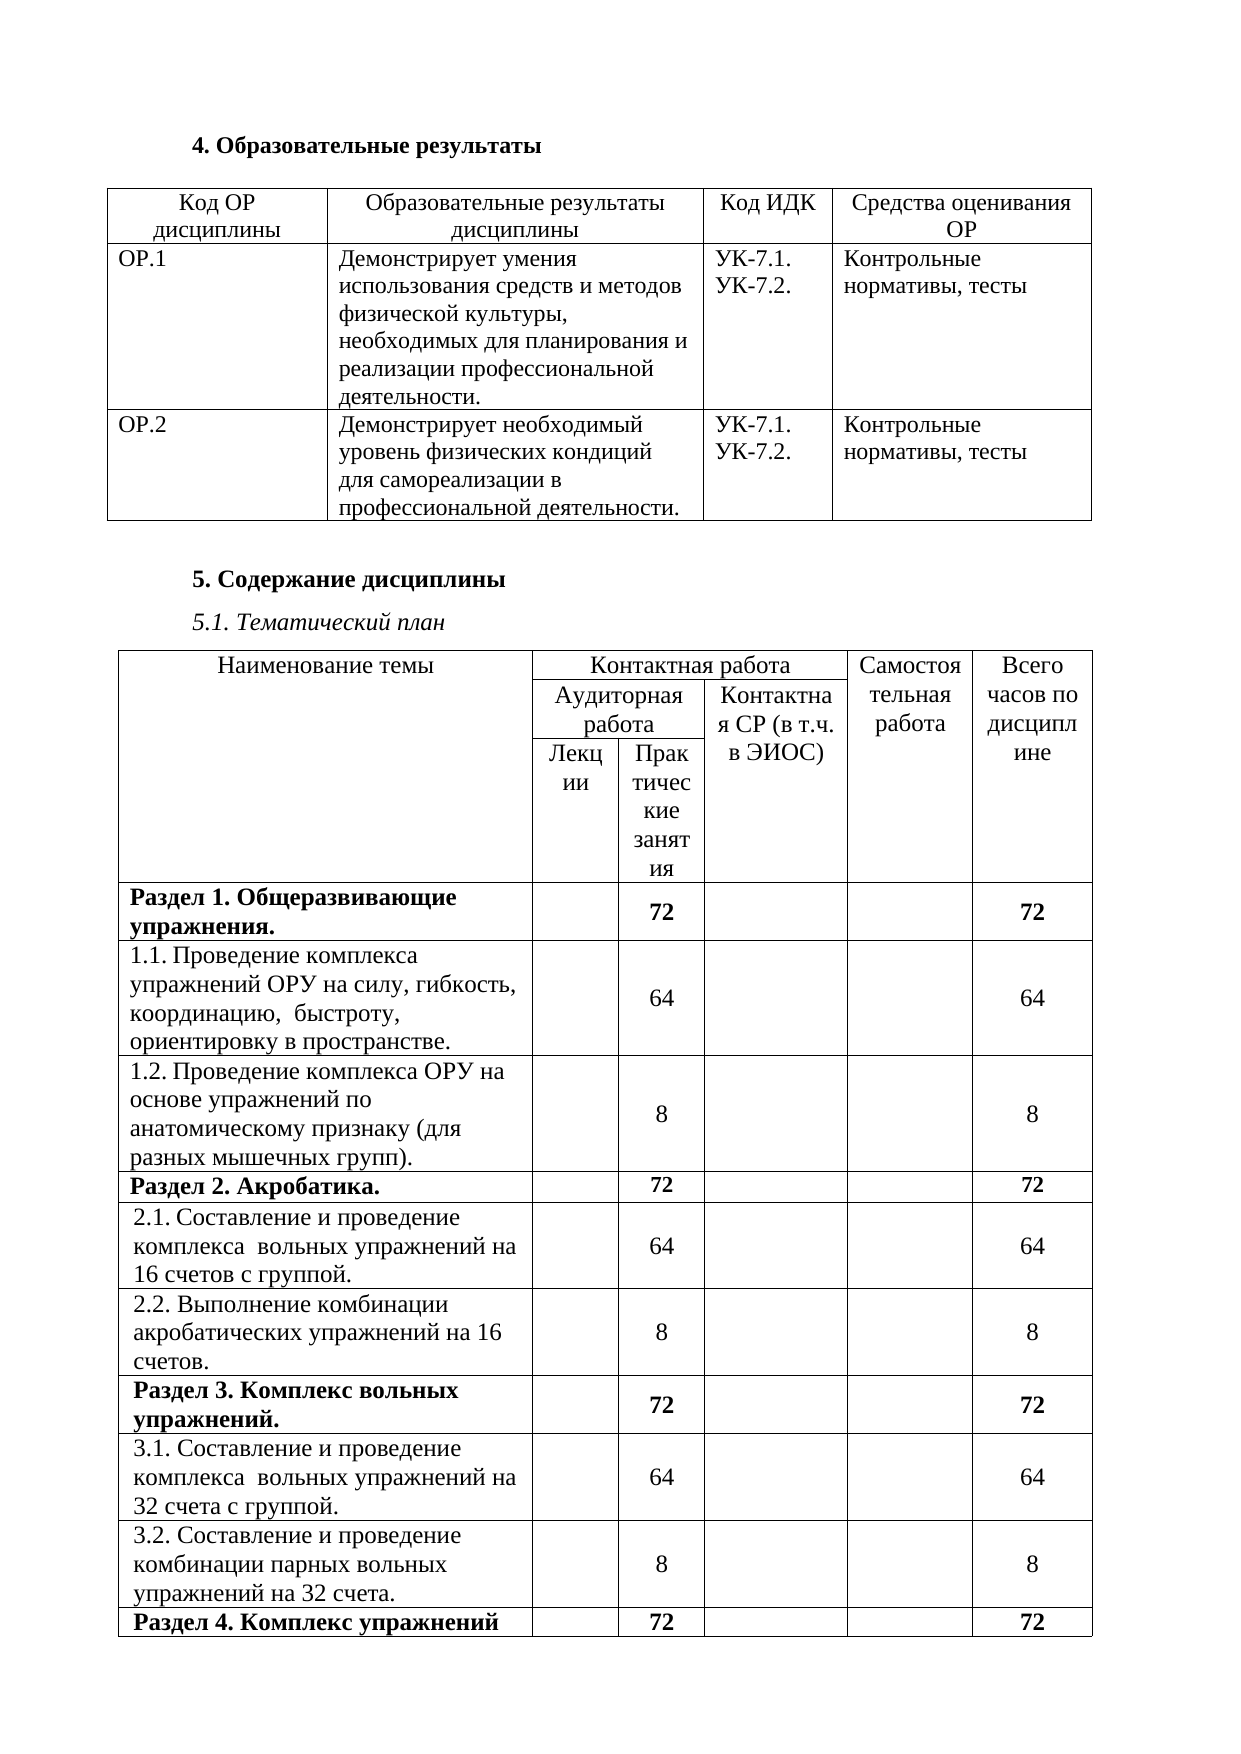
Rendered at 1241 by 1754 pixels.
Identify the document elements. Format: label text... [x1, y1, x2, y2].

table_cell ОР.1 [108, 244, 327, 409]
table_cell [848, 1172, 972, 1201]
table_cell 8 [619, 1521, 704, 1607]
table_cell [705, 883, 847, 940]
table_cell [533, 1608, 618, 1636]
table_cell ОР.2 [108, 410, 327, 520]
table_cell [848, 1376, 972, 1433]
table_cell [533, 1056, 618, 1171]
table_cell [705, 941, 847, 1055]
table_header Средства оценивания ОР [833, 189, 1091, 243]
table_cell [705, 1172, 847, 1201]
table_cell [705, 1203, 847, 1288]
table_cell 72 [619, 1376, 704, 1433]
table_cell [705, 1608, 847, 1636]
table_cell [533, 1434, 618, 1520]
table_cell Раздел 2. Акробатика. [119, 1172, 532, 1201]
table_cell [705, 1376, 847, 1433]
table_header Код ИДК [704, 189, 832, 243]
table_cell 72 [619, 1172, 704, 1201]
text 5. Содержание дисциплины [118, 564, 1122, 593]
table_cell 8 [973, 1521, 1092, 1607]
table_cell [705, 1056, 847, 1171]
table_cell 2.2. Выполнение комбинации акробатических упражнений на 16 счетов. [119, 1289, 532, 1375]
text 5.1. Тематический план [118, 607, 1122, 636]
text 4. Образовательные результаты [118, 131, 1122, 159]
table_header Наименование темы [119, 651, 532, 882]
table_cell Контрольные нормативы, тесты [833, 410, 1091, 520]
table_cell 64 [619, 1434, 704, 1520]
table_cell Раздел 1. Общеразвивающие упражнения. [119, 883, 532, 940]
table_cell [848, 941, 972, 1055]
table_cell [533, 883, 618, 940]
table_cell 72 [619, 883, 704, 940]
table_cell [848, 1608, 972, 1636]
table_cell [848, 1521, 972, 1607]
table_header Всего часов по дисциплине [973, 651, 1092, 882]
table_cell [533, 1289, 618, 1375]
table_cell 2.1. Составление и проведение комплекса вольных упражнений на 16 счетов с группой. [119, 1203, 532, 1288]
table_header Образовательные результаты дисциплины [328, 189, 703, 243]
table_cell 64 [973, 941, 1092, 1055]
table_cell УК-7.1. УК-7.2. [704, 244, 832, 409]
table_cell 8 [619, 1056, 704, 1171]
table_header Самостоятельная работа [848, 651, 972, 882]
table_header Контактная работа [533, 651, 847, 679]
table_header Код ОР дисциплины [108, 189, 327, 243]
table_cell 3.1. Составление и проведение комплекса вольных упражнений на 32 счета с группой. [119, 1434, 532, 1520]
table_cell 8 [973, 1289, 1092, 1375]
table_cell Практические занятия [619, 739, 704, 882]
table_cell 72 [619, 1608, 704, 1636]
table_cell 72 [973, 883, 1092, 940]
table_cell 64 [619, 1203, 704, 1288]
table_cell 72 [973, 1608, 1092, 1636]
table_cell 1.1. Проведение комплекса упражнений ОРУ на силу, гибкость, координацию, быстроту, ориентировку в пространстве. [119, 941, 532, 1055]
table_cell 64 [619, 941, 704, 1055]
table_cell [705, 1521, 847, 1607]
table_cell 72 [973, 1376, 1092, 1433]
table_cell [848, 1203, 972, 1288]
table_cell Аудиторная работа [533, 680, 704, 737]
table_cell 8 [973, 1056, 1092, 1171]
table_cell [848, 1289, 972, 1375]
table_cell [533, 1203, 618, 1288]
table_cell Демонстрирует умения использования средств и методов физической культуры, необходимых для планирования и реализации профессиональной деятельности. [328, 244, 703, 409]
table_cell Раздел 3. Комплекс вольных упражнений. [119, 1376, 532, 1433]
table_cell [533, 1376, 618, 1433]
table_cell [848, 1434, 972, 1520]
table_cell [533, 1172, 618, 1201]
table_cell [705, 1434, 847, 1520]
table_cell Контактная СР (в т.ч. в ЭИОС) [705, 680, 847, 882]
table_cell [705, 1289, 847, 1375]
table_cell Контрольные нормативы, тесты [833, 244, 1091, 409]
table_cell 72 [973, 1172, 1092, 1201]
table_cell 3.2. Составление и проведение комбинации парных вольных упражнений на 32 счета. [119, 1521, 532, 1607]
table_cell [119, 1608, 532, 1636]
table_cell [848, 883, 972, 940]
table_cell 8 [619, 1289, 704, 1375]
table_cell [533, 941, 618, 1055]
table_cell 64 [973, 1203, 1092, 1288]
table_cell Демонстрирует необходимый уровень физических кондиций для самореализации в профессиональной деятельности. [328, 410, 703, 520]
table_cell 64 [973, 1434, 1092, 1520]
table_cell УК-7.1. УК-7.2. [704, 410, 832, 520]
table_cell [848, 1056, 972, 1171]
table_cell 1.2. Проведение комплекса ОРУ на основе упражнений по анатомическому признаку (для разных мышечных групп). [119, 1056, 532, 1171]
table_cell Лекции [533, 739, 618, 882]
table_cell [533, 1521, 618, 1607]
